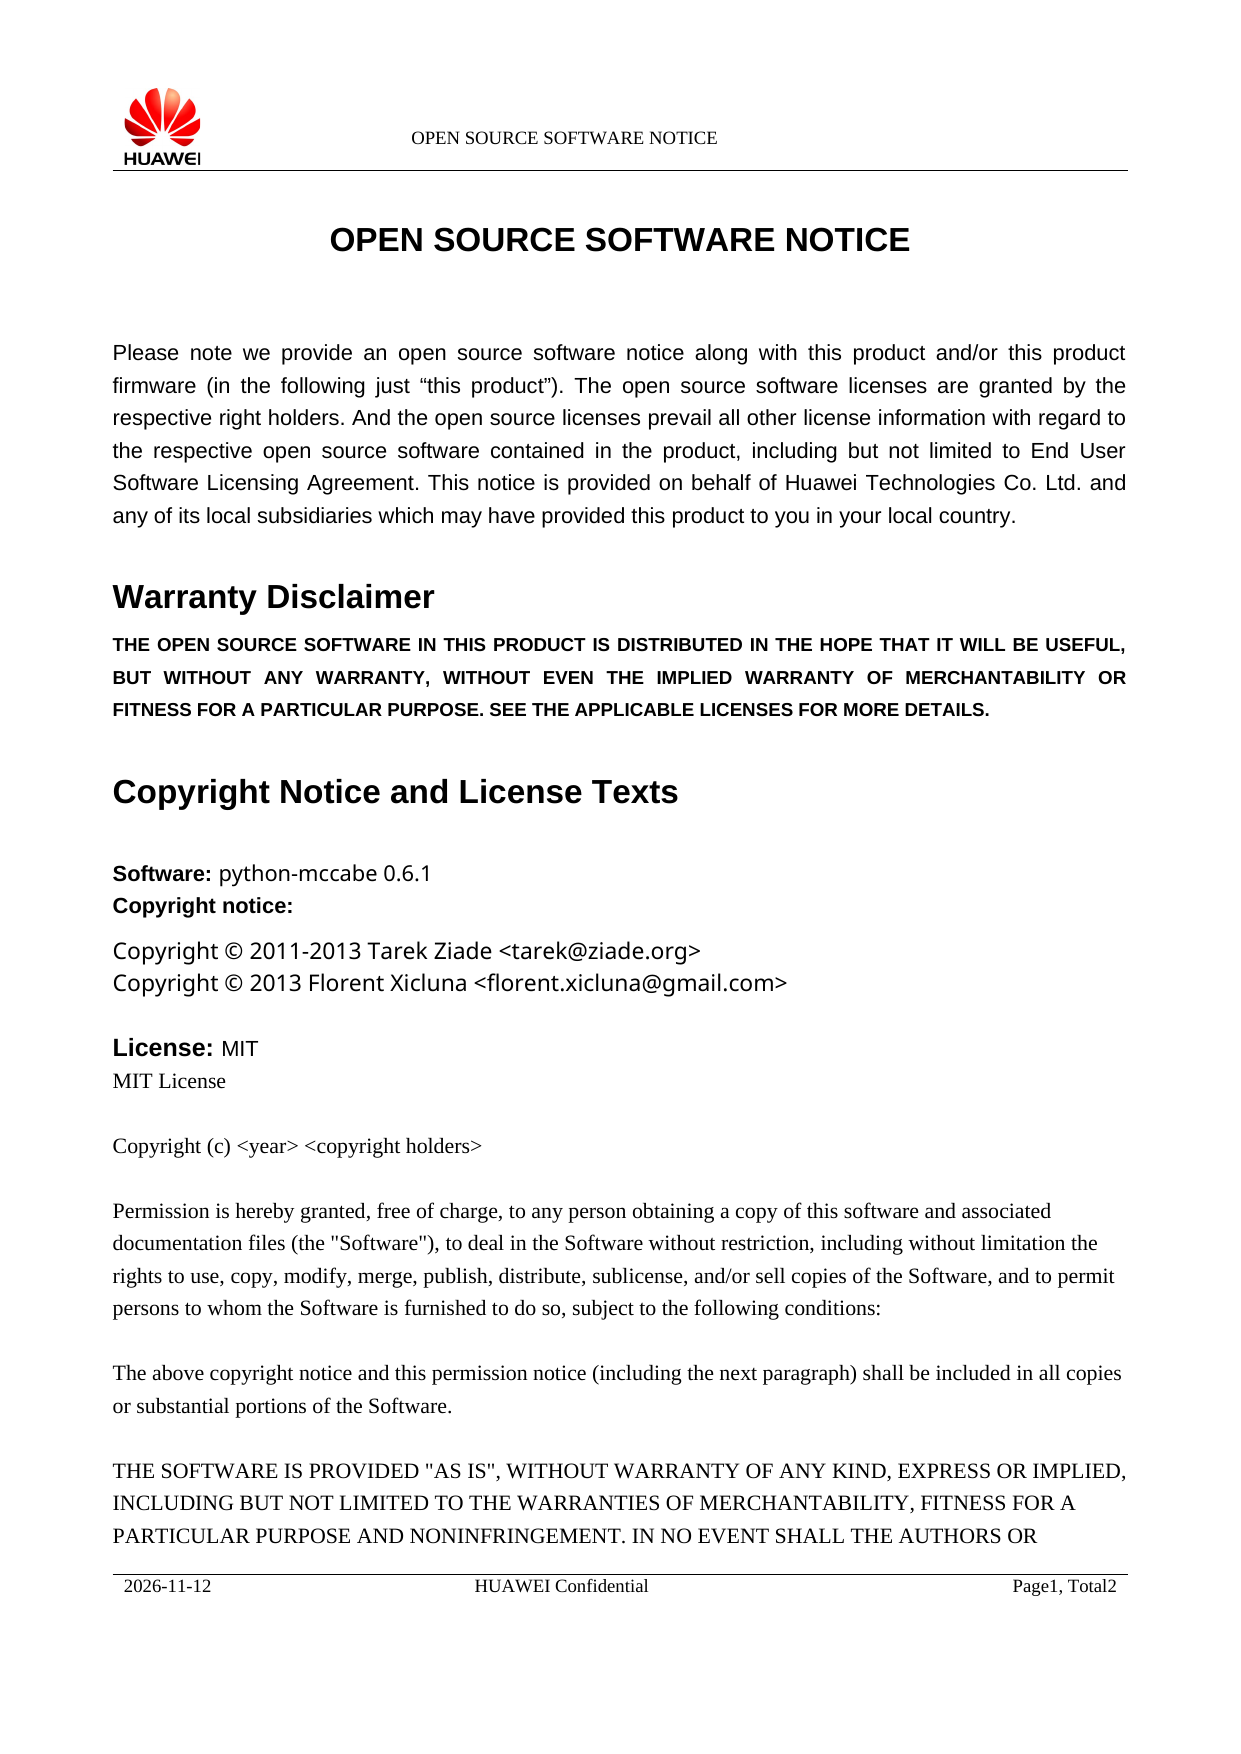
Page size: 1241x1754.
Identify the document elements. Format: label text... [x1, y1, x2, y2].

text Copyright Notice and License Texts [112, 759, 1128, 824]
text Warranty Disclaimer [112, 564, 1128, 629]
picture [124, 88, 201, 165]
text The open source software in this product is distributed in the hope that it will be useful, but WITHOUT ANY WARRANTY, without even the implied warranty of MERCHANTABILITY or FITNESS FOR A PARTICULAR PURPOSE. See the applicable licenses for more details. [112, 629, 1128, 726]
text License: MIT [112, 1031, 1128, 1064]
text OPEN SOURCE SOFTWARE NOTICE [112, 206, 1128, 271]
text Please note we provide an open source software notice along with this product and/or this product firmware (in the following just “this product”). The open source software licenses are granted by the respective right holders. And the open source licenses prevail all other license information with regard to the respective open source software contained in the product, including but not limited to End User Software Licensing Agreement. This notice is provided on behalf of Huawei Technologies Co. Ltd. and any of its local subsidiaries which may have provided this product to you in your local country. [112, 336, 1128, 531]
text Copyright notice: [112, 889, 1128, 921]
text Copyright © 2011-2013 Tarek Ziade <tarek@ziade.org> Copyright © 2013 Florent Xicluna <florent.xicluna@gmail.com> [112, 934, 1128, 1031]
title Software: python-mccabe 0.6.1 [112, 856, 1128, 889]
